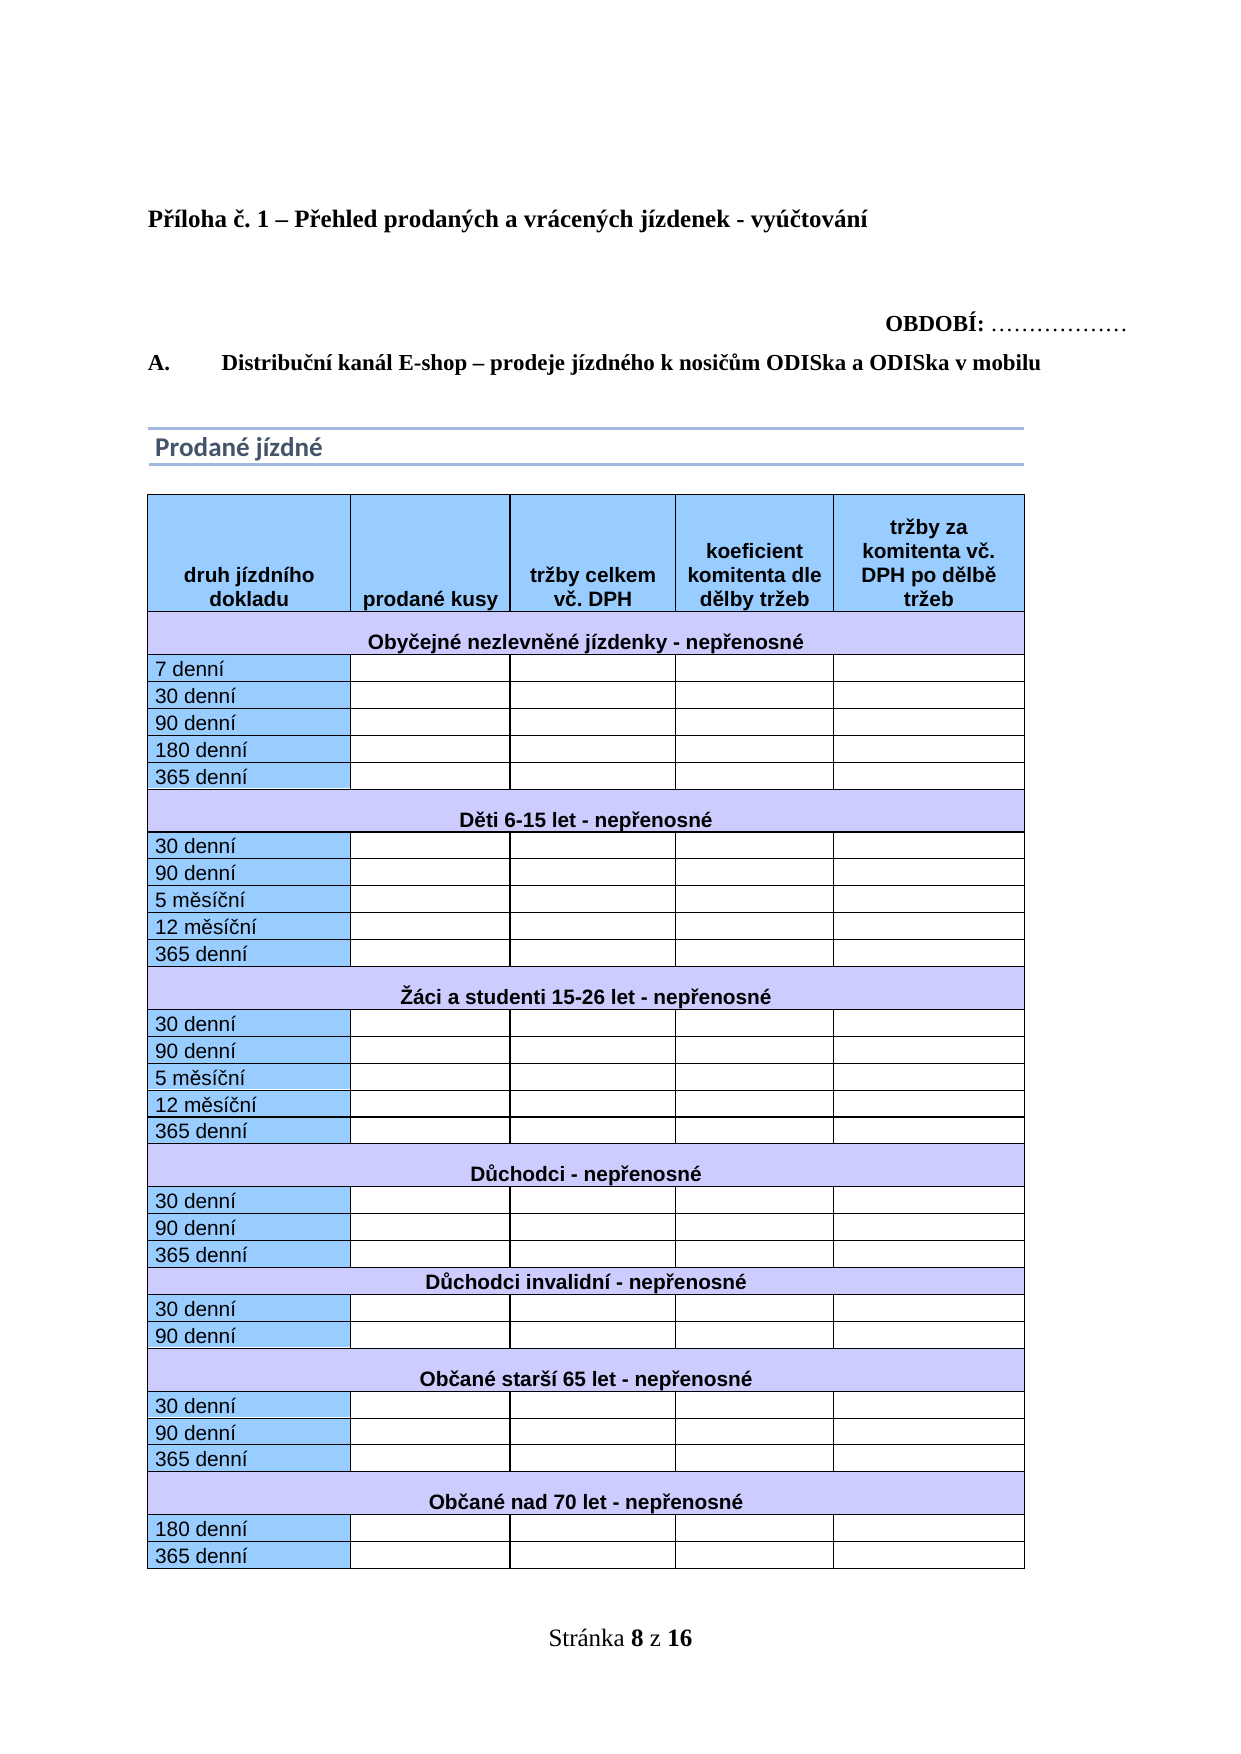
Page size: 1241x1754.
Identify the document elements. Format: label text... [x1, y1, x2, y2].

table_cell druh jízdního dokladu [148, 495, 350, 611]
table_cell 30 denní [148, 833, 350, 858]
table_cell [511, 1322, 675, 1347]
table_cell [148, 464, 351, 494]
table_cell [676, 1118, 833, 1143]
table_cell [511, 709, 675, 735]
table_cell [511, 1037, 675, 1063]
table_cell [834, 1445, 1024, 1471]
table_cell [351, 655, 509, 681]
table_cell [676, 466, 833, 494]
table_cell [351, 1064, 509, 1089]
table_cell [834, 1118, 1024, 1143]
table_cell koeficient komitenta dle dělby tržeb [676, 495, 833, 611]
table_cell tržby za komitenta vč. DPH po dělbě tržeb [834, 495, 1024, 611]
table_cell [511, 859, 675, 885]
table_cell [676, 655, 833, 681]
table_cell [834, 833, 1024, 858]
table_cell 30 denní [148, 682, 350, 708]
table_cell [511, 682, 675, 708]
table_cell [834, 736, 1024, 762]
table_cell [676, 886, 833, 912]
table_cell 90 denní [148, 1037, 350, 1063]
table_cell [834, 709, 1024, 735]
table_cell [834, 1322, 1024, 1347]
table_cell [511, 886, 675, 912]
table_cell 12 měsíční [148, 1091, 350, 1116]
table_cell [676, 763, 833, 788]
table_cell [834, 859, 1024, 885]
table_cell [676, 1064, 833, 1089]
table_cell [351, 1187, 509, 1213]
table_cell [676, 1515, 833, 1541]
table_cell Důchodci invalidní - nepřenosné [148, 1268, 1024, 1294]
table_cell [511, 1187, 675, 1213]
table_cell [511, 1091, 675, 1116]
table_cell [351, 940, 509, 966]
table_cell [511, 1295, 675, 1321]
table_cell [834, 655, 1024, 681]
table_cell [351, 1214, 509, 1240]
table_cell [351, 736, 509, 762]
table_cell [511, 736, 675, 762]
table_cell 365 denní [148, 763, 350, 788]
table_cell 5 měsíční [148, 1064, 350, 1089]
table_cell [351, 1515, 509, 1541]
table_cell Důchodci - nepřenosné [148, 1144, 1024, 1186]
table_cell [676, 913, 833, 939]
table_cell [351, 1322, 509, 1347]
table_cell 180 denní [148, 736, 350, 762]
table_cell [676, 1445, 833, 1471]
table_cell [834, 1419, 1024, 1444]
table_cell [511, 913, 675, 939]
table_cell [351, 1241, 509, 1267]
list OBDOBÍ: ……………… [811, 310, 1211, 336]
table_cell [834, 1091, 1024, 1116]
table_cell [351, 1091, 509, 1116]
table_cell [834, 1241, 1024, 1267]
table_cell [834, 940, 1024, 966]
table_cell [834, 886, 1024, 912]
table_cell [511, 1392, 675, 1417]
table_cell 30 denní [148, 1295, 350, 1321]
table_cell [676, 1037, 833, 1063]
table_cell [676, 736, 833, 762]
table_cell [351, 833, 509, 858]
table_cell [511, 1241, 675, 1267]
table_cell [834, 682, 1024, 708]
table_cell [351, 859, 509, 885]
table_cell [676, 859, 833, 885]
table_cell [834, 1214, 1024, 1240]
table_cell [511, 1214, 675, 1240]
table_cell [676, 1419, 833, 1444]
table_cell [676, 1214, 833, 1240]
table_cell [676, 940, 833, 966]
table_cell Žáci a studenti 15-26 let - nepřenosné [148, 967, 1024, 1009]
table_cell [834, 1187, 1024, 1213]
table_cell 90 denní [148, 1214, 350, 1240]
table_cell [351, 1419, 509, 1444]
table_cell [834, 1064, 1024, 1089]
table_cell [351, 886, 509, 912]
table_cell [833, 466, 1024, 494]
table_cell 30 denní [148, 1187, 350, 1213]
table_cell [511, 1010, 675, 1036]
table_cell [676, 833, 833, 858]
table_cell 30 denní [148, 1010, 350, 1036]
table_cell [676, 1241, 833, 1267]
table_cell 365 denní [148, 1445, 350, 1471]
table_cell [676, 1392, 833, 1417]
table_cell [676, 709, 833, 735]
table_cell [351, 682, 509, 708]
table_cell prodané kusy [351, 495, 509, 611]
table_cell [511, 655, 675, 681]
table_cell [676, 1091, 833, 1116]
table_cell [676, 1187, 833, 1213]
table_cell [676, 1322, 833, 1347]
table_cell [676, 682, 833, 708]
table_cell 365 denní [148, 1542, 350, 1568]
table_cell [351, 1118, 509, 1143]
table_cell 90 denní [148, 1322, 350, 1347]
list Distribuční kanál E-shop – prodeje jízdného k nosičům ODISka a ODISka v mobilu [148, 349, 1093, 375]
table_cell 365 denní [148, 1118, 350, 1143]
table_cell [510, 466, 676, 494]
table_cell [511, 1064, 675, 1089]
table_cell [351, 1445, 509, 1471]
table_header Prodané jízdné [148, 430, 1024, 463]
table_cell [351, 1392, 509, 1417]
table_cell [834, 1542, 1024, 1568]
table_cell Děti 6-15 let - nepřenosné [148, 790, 1024, 831]
table_cell 90 denní [148, 709, 350, 735]
table_cell 12 měsíční [148, 913, 350, 939]
table_cell 7 denní [148, 655, 350, 681]
table_cell [351, 1542, 509, 1568]
table_cell [511, 833, 675, 858]
table_cell [351, 466, 510, 494]
table_cell 90 denní [148, 1419, 350, 1444]
table_cell [351, 709, 509, 735]
table_cell [511, 763, 675, 788]
table_cell [676, 1542, 833, 1568]
table_cell [676, 1295, 833, 1321]
table_cell [351, 913, 509, 939]
table_cell [834, 1392, 1024, 1417]
table_cell tržby celkem vč. DPH [511, 495, 675, 611]
table_cell [511, 1542, 675, 1568]
table_cell [511, 1419, 675, 1444]
table_cell [834, 1515, 1024, 1541]
table_cell Občané nad 70 let - nepřenosné [148, 1472, 1024, 1514]
table_cell [351, 1295, 509, 1321]
table_cell [834, 1010, 1024, 1036]
table_cell [511, 940, 675, 966]
table_cell 365 denní [148, 940, 350, 966]
table_cell [511, 1445, 675, 1471]
table_cell [834, 763, 1024, 788]
table_cell Občané starší 65 let - nepřenosné [148, 1349, 1024, 1391]
table_cell [834, 1037, 1024, 1063]
table_cell Obyčejné nezlevněné jízdenky - nepřenosné [148, 612, 1024, 654]
table_cell 30 denní [148, 1392, 350, 1417]
table_cell 180 denní [148, 1515, 350, 1541]
table_cell [834, 1295, 1024, 1321]
table_cell [511, 1515, 675, 1541]
table_cell [351, 763, 509, 788]
table_cell 365 denní [148, 1241, 350, 1267]
table_cell [834, 913, 1024, 939]
table_cell [511, 1118, 675, 1143]
table_cell 5 měsíční [148, 886, 350, 912]
text Příloha č. 1 – Přehled prodaných a vrácených jízdenek - vyúčtování [148, 204, 1093, 232]
table_cell [351, 1037, 509, 1063]
table_cell [351, 1010, 509, 1036]
table_cell 90 denní [148, 859, 350, 885]
table_cell [676, 1010, 833, 1036]
